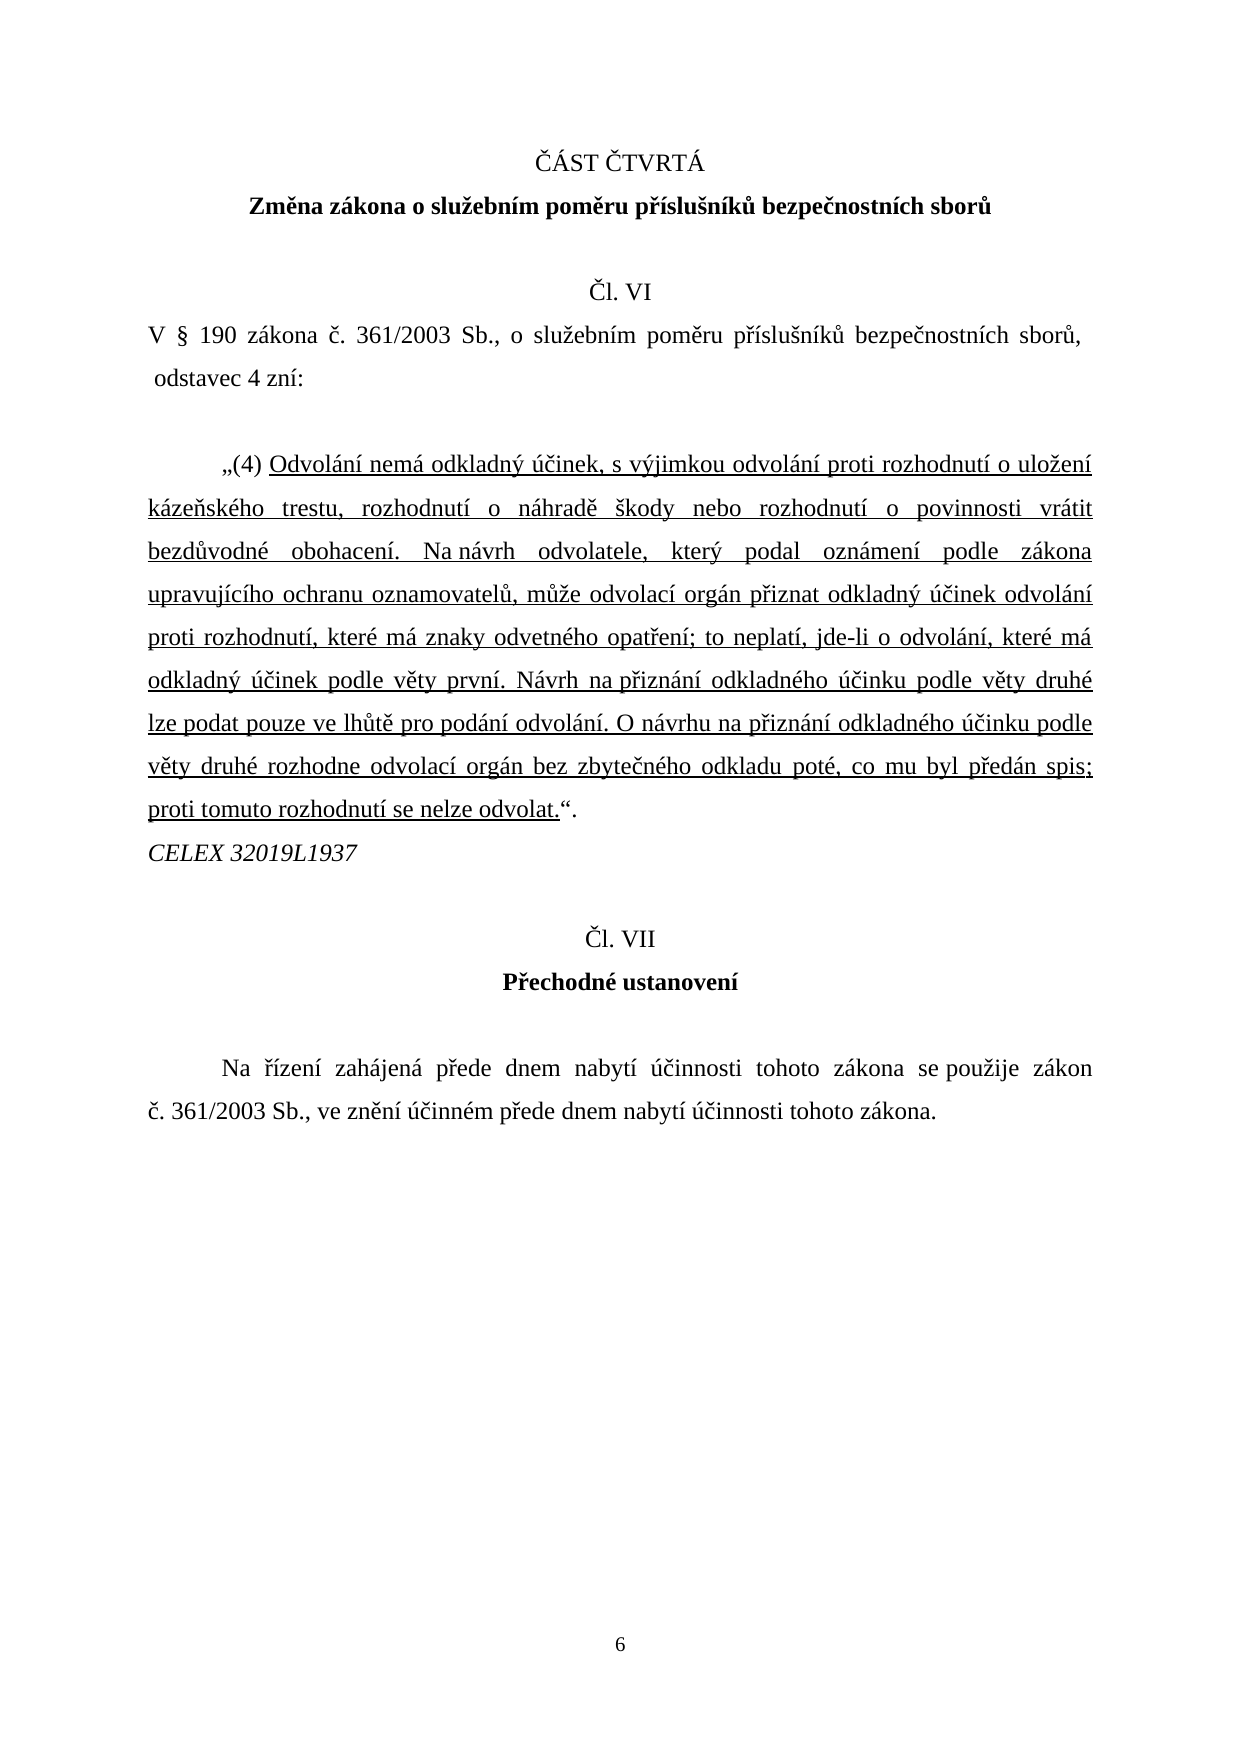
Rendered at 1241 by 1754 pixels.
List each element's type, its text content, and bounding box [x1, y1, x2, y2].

text Čl. VII [148, 924, 1093, 953]
text Změna zákona o služebním poměru příslušníků bezpečnostních sborů [148, 191, 1093, 219]
text CELEX 32019L1937 [148, 838, 1093, 866]
text „(4) Odvolání nemá odkladný účinek, s výjimkou odvolání proti rozhodnutí o uložení kázeňského trestu, rozhodnutí o náhradě škody nebo rozhodnutí o povinnosti vrátit bezdůvodné obohacení. Na návrh odvolatele, který podal oznámení podle zákona upravujícího ochranu oznamovatelů, může odvolací orgán přiznat odkladný účinek odvolání proti rozhodnutí, které má znaky odvetného opatření; to neplatí, jde-li o odvolání, které má odkladný účinek podle věty první. Návrh na přiznání odkladného účinku podle věty druhé lze podat pouze ve lhůtě pro podání odvolání. O návrhu na přiznání odkladného účinku podle věty druhé rozhodne odvolací orgán bez zbytečného odkladu poté, co mu byl předán spis; proti tomuto rozhodnutí se nelze odvolat.“. [148, 519, 1093, 604]
text „(4) Odvolání nemá odkladný účinek, s výjimkou odvolání proti rozhodnutí o uložení kázeňského trestu, rozhodnutí o náhradě škody nebo rozhodnutí o povinnosti vrátit bezdůvodné obohacení. Na návrh odvolatele, který podal oznámení podle zákona upravujícího ochranu oznamovatelů, může odvolací orgán přiznat odkladný účinek odvolání proti rozhodnutí, které má znaky odvetného opatření; to neplatí, jde-li o odvolání, které má odkladný účinek podle věty první. Návrh na přiznání odkladného účinku podle věty druhé lze podat pouze ve lhůtě pro podání odvolání. O návrhu na přiznání odkladného účinku podle věty druhé rozhodne odvolací orgán bez zbytečného odkladu poté, co mu byl předán spis; proti tomuto rozhodnutí se nelze odvolat.“. [148, 449, 1093, 518]
text ČÁST ČTVRTÁ [148, 148, 1093, 176]
text Čl. VI [148, 277, 1093, 306]
text V § 190 zákona č. 361/2003 Sb., o služebním poměru příslušníků bezpečnostních sborů, odstavec 4 zní: [148, 320, 1093, 392]
text Přechodné ustanovení [148, 967, 1093, 996]
text Na řízení zahájená přede dnem nabytí účinnosti tohoto zákona se použije zákon č. 361/2003 Sb., ve znění účinném přede dnem nabytí účinnosti tohoto zákona. [148, 1053, 1093, 1125]
